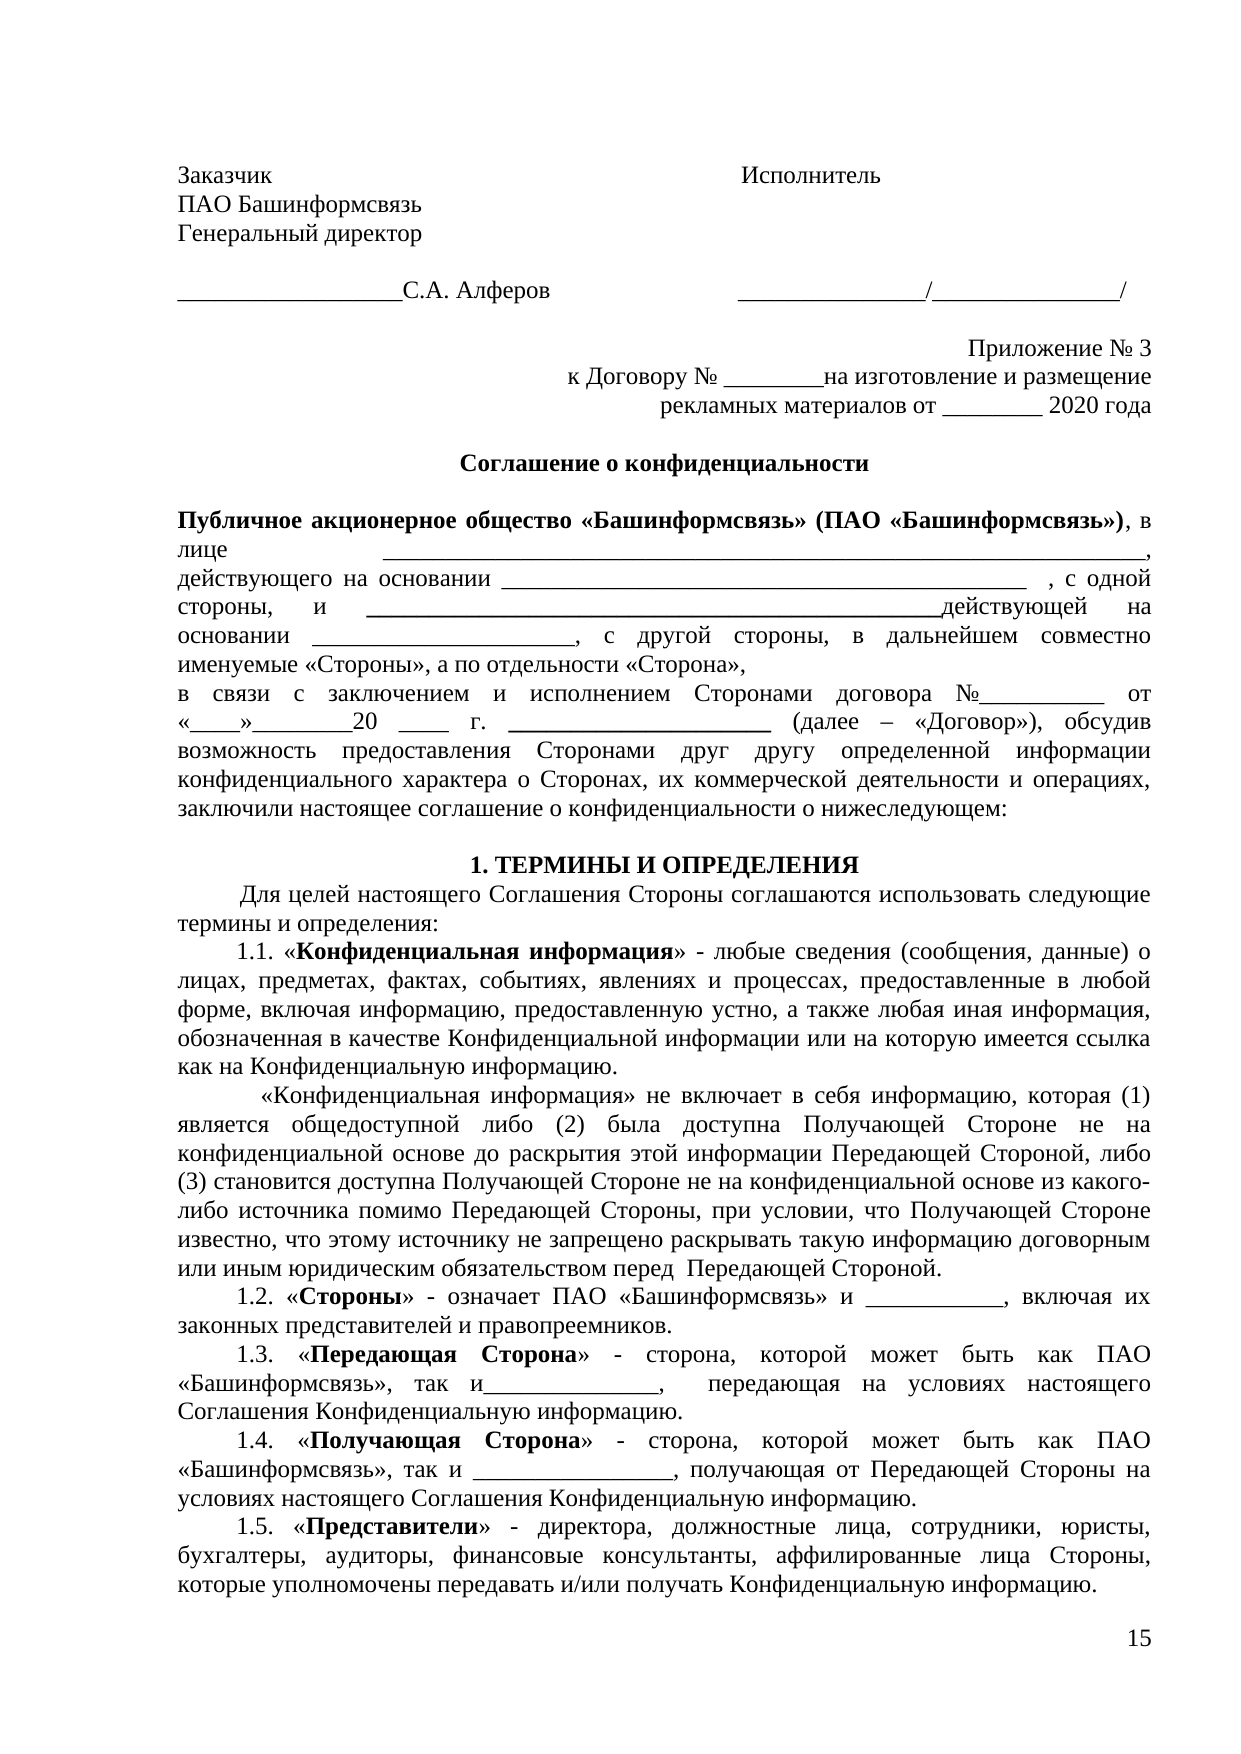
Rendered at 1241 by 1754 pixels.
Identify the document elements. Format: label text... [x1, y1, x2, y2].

text рекламных материалов от ________ 2020 года [177, 390, 1152, 419]
text ПАО Башинформсвязь [177, 189, 1152, 218]
text 1.5. «Представители» - директора, должностные лица, сотрудники, юристы, бухгалтеры, аудиторы, финансовые консультанты, аффилированные лица Стороны, которые уполномочены передавать и/или получать Конфиденциальную информацию. [177, 1511, 1152, 1598]
title в связи с заключением и исполнением Сторонами договора №__________ от «____»________20 ____ г. _____________________ (далее – «Договор»), обсудив возможность предоставления Сторонами друг другу определенной информации конфиденциального характера о Сторонах, их коммерческой деятельности и операциях, заключили настоящее соглашение о конфиденциальности о нижеследующем: [177, 678, 1152, 821]
text к Договору № ________на изготовление и размещение [177, 361, 1152, 390]
text 1.4. «Получающая Сторона» - сторона, которой может быть как ПАО «Башинформсвязь», так и ________________, получающая от Передающей Стороны на условиях настоящего Соглашения Конфиденциальную информацию. [177, 1425, 1152, 1511]
text __________________С.А. Алферов _______________/_______________/ [177, 275, 1152, 304]
text Публичное акционерное общество «Башинформсвязь» (ПАО «Башинформсвязь»), в лице _____________________________________________________________, действующего на основании __________________________________________ , с одной стороны, и ______________________________________________действующей на основании _____________________, с другой стороны, в дальнейшем совместно именуемые «Стороны», а по отдельности «Сторона», [177, 505, 1152, 678]
text Для целей настоящего Соглашения Стороны соглашаются использовать следующие термины и определения: [177, 879, 1152, 936]
text 1. ТЕРМИНЫ И ОПРЕДЕЛЕНИЯ [177, 850, 1152, 879]
text Генеральный директор [177, 218, 1152, 246]
text «Конфиденциальная информация» не включает в себя информацию, которая (1) является общедоступной либо (2) была доступна Получающей Стороне не на конфиденциальной основе до раскрытия этой информации Передающей Стороной, либо (3) становится доступна Получающей Стороне не на конфиденциальной основе из какого-либо источника помимо Передающей Стороны, при условии, что Получающей Стороне известно, что этому источнику не запрещено раскрывать такую информацию договорным или иным юридическим обязательством перед Передающей Стороной. [177, 1080, 1152, 1281]
text 1.2. «Стороны» - означает ПАО «Башинформсвязь» и ___________, включая их законных представителей и правопреемников. [177, 1281, 1152, 1339]
text 1.3. «Передающая Сторона» - сторона, которой может быть как ПАО «Башинформсвязь», так и______________, передающая на условиях настоящего Соглашения Конфиденциальную информацию. [177, 1339, 1152, 1425]
text Приложение № 3 [177, 333, 1152, 361]
title Соглашение о конфиденциальности [177, 448, 1152, 476]
text 1.1. «Конфиденциальная информация» - любые сведения (сообщения, данные) о лицах, предметах, фактах, событиях, явлениях и процессах, предоставленные в любой форме, включая информацию, предоставленную устно, а также любая иная информация, обозначенная в качестве Конфиденциальной информации или на которую имеется ссылка как на Конфиденциальную информацию. [177, 936, 1152, 1080]
text Заказчик Исполнитель [177, 160, 1152, 189]
